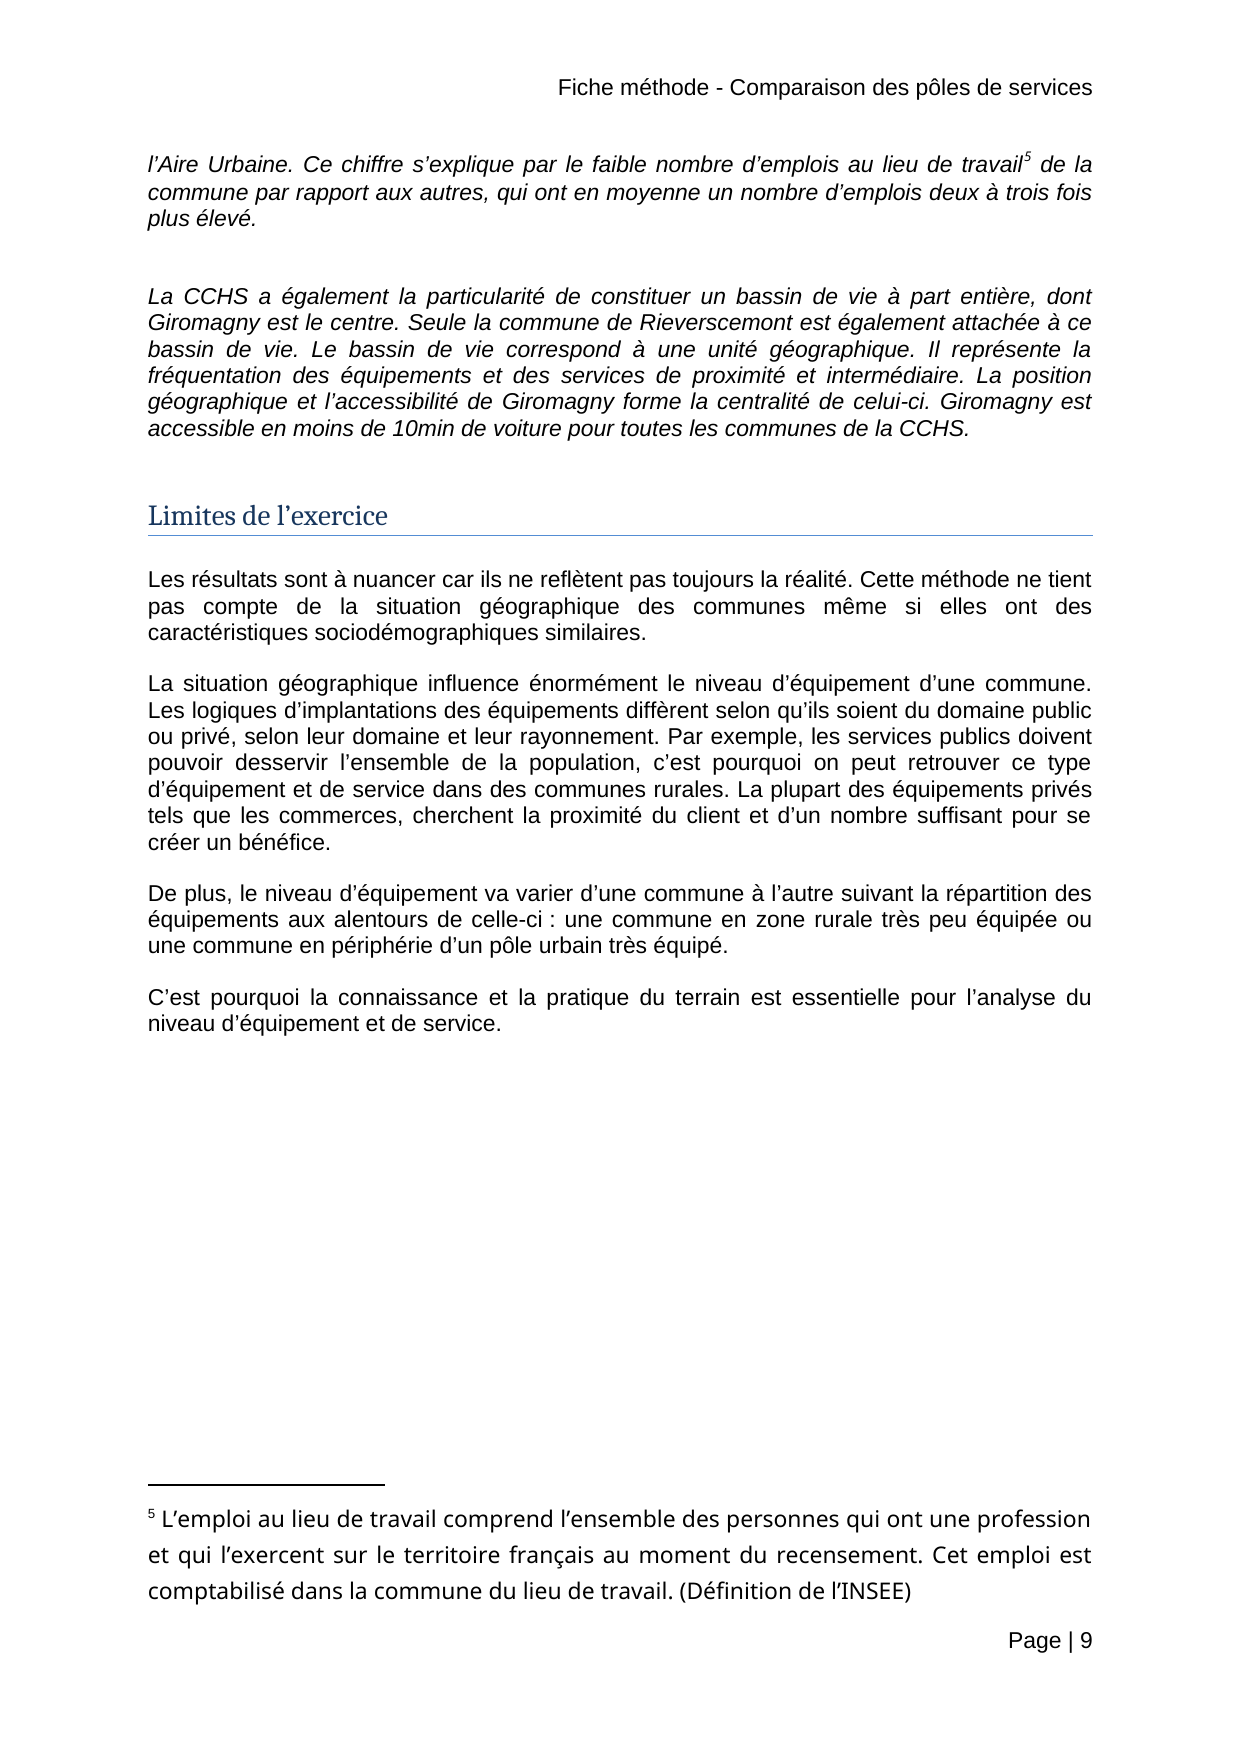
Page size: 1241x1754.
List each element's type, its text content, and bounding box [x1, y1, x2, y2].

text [148, 148, 1093, 232]
text La CCHS a également la particularité de constituer un bassin de vie à part entière, dont Giromagny est le centre. Seule la commune de Rieverscemont est également attachée à ce bassin de vie. Le bassin de vie correspond à une unité géographique. Il représente la fréquentation des équipements et des services de proximité et intermédiaire. La position géographique et l’accessibilité de Giromagny forme la centralité de celui-ci. Giromagny est accessible en moins de 10min de voiture pour toutes les communes de la CCHS. [148, 283, 1093, 441]
text De plus, le niveau d’équipement va varier d’une commune à l’autre suivant la répartition des équipements aux alentours de celle-ci : une commune en zone rurale très peu équipée ou une commune en périphérie d’un pôle urbain très équipé. [148, 880, 1093, 959]
text Les résultats sont à nuancer car ils ne reflètent pas toujours la réalité. Cette méthode ne tient pas compte de la situation géographique des communes même si elles ont des caractéristiques sociodémographiques similaires. [148, 566, 1093, 645]
text La situation géographique influence énormément le niveau d’équipement d’une commune. Les logiques d’implantations des équipements diffèrent selon qu’ils soient du domaine public ou privé, selon leur domaine et leur rayonnement. Par exemple, les services publics doivent pouvoir desservir l’ensemble de la population, c’est pourquoi on peut retrouver ce type d’équipement et de service dans des communes rurales. La plupart des équipements privés tels que les commerces, cherchent la proximité du client et d’un nombre suffisant pour se créer un bénéfice. [148, 670, 1093, 855]
subtitle Limites de l’exercice [148, 499, 1093, 535]
text C’est pourquoi la connaissance et la pratique du terrain est essentielle pour l’analyse du niveau d’équipement et de service. [148, 984, 1093, 1037]
